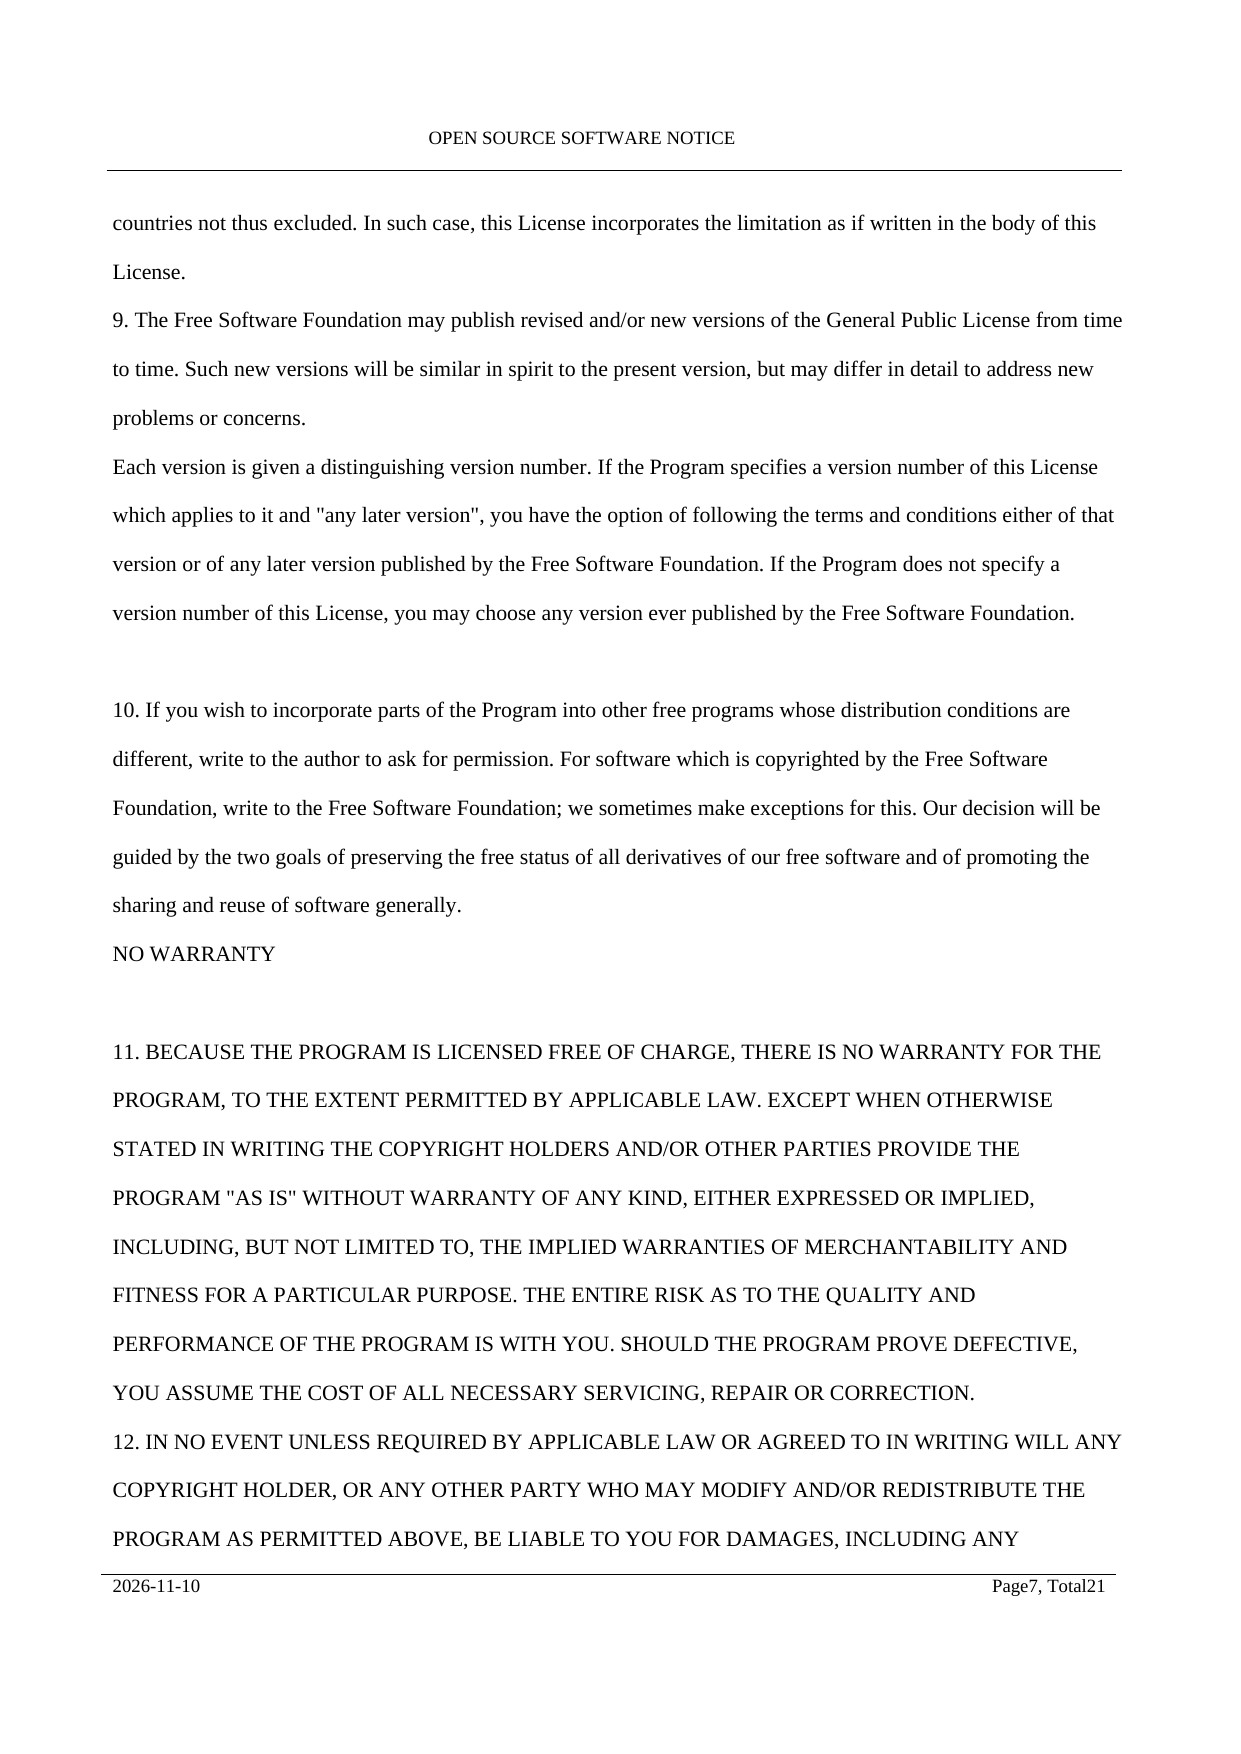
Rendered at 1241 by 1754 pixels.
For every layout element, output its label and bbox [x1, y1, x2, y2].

text [112, 206, 1128, 1555]
